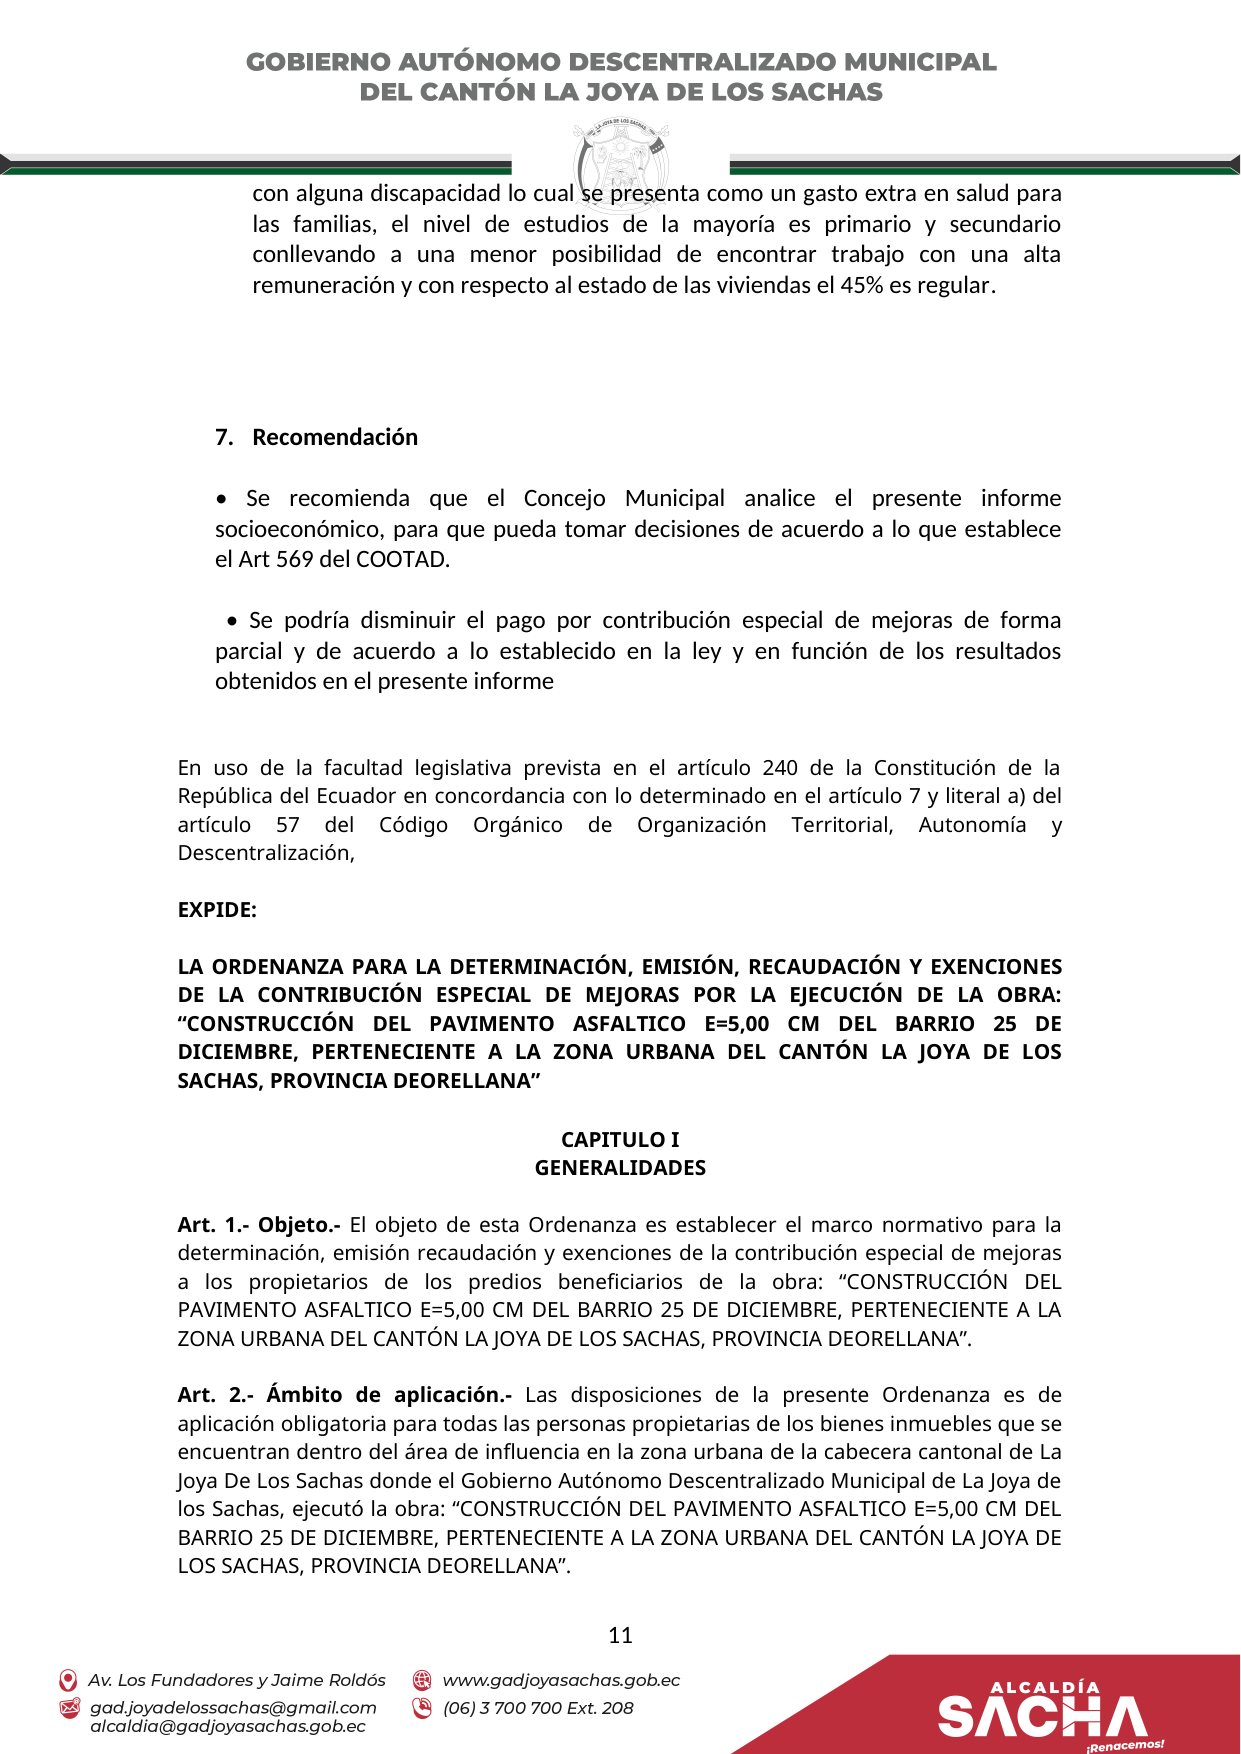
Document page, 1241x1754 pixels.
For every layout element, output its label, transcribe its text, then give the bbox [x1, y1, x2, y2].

text En uso de la facultad legislativa prevista en el artículo 240 de la Constitución de la República del Ecuador en concordancia con lo determinado en el artículo 7 y literal a) del artículo 57 del Código Orgánico de Organización Territorial, Autonomía y Descentralización, [177, 753, 1063, 867]
text • Se recomienda que el Concejo Municipal analice el presente informe socioeconómico, para que pueda tomar decisiones de acuerdo a lo que establece el Art 569 del COOTAD. [215, 482, 1063, 574]
text GENERALIDADES [177, 1153, 1063, 1182]
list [215, 177, 1063, 299]
text CAPITULO I [177, 1125, 1063, 1153]
picture [0, 15, 1241, 1754]
text • Se podría disminuir el pago por contribución especial de mejoras de forma parcial y de acuerdo a lo establecido en la ley y en función de los resultados obtenidos en el presente informe [215, 604, 1063, 696]
text Art. 2.- Ámbito de aplicación.- Las disposiciones de la presente Ordenanza es de aplicación obligatoria para todas las personas propietarias de los bienes inmuebles que se encuentran dentro del área de influencia en la zona urbana de la cabecera cantonal de La Joya De Los Sachas donde el Gobierno Autónomo Descentralizado Municipal de La Joya de los Sachas, ejecutó la obra: “CONSTRUCCIÓN DEL PAVIMENTO ASFALTICO E=5,00 CM DEL BARRIO 25 DE DICIEMBRE, PERTENECIENTE A LA ZONA URBANA DEL CANTÓN LA JOYA DE LOS SACHAS, PROVINCIA DEORELLANA”. [177, 1381, 1063, 1580]
text Art. 1.- Objeto.- El objeto de esta Ordenanza es establecer el marco normativo para la determinación, emisión recaudación y exenciones de la contribución especial de mejoras a los propietarios de los predios beneficiarios de la obra: “CONSTRUCCIÓN DEL PAVIMENTO ASFALTICO E=5,00 CM DEL BARRIO 25 DE DICIEMBRE, PERTENECIENTE A LA ZONA URBANA DEL CANTÓN LA JOYA DE LOS SACHAS, PROVINCIA DEORELLANA”. [177, 1210, 1063, 1352]
text EXPIDE: [177, 895, 1063, 923]
text LA ORDENANZA PARA LA DETERMINACIÓN, EMISIÓN, RECAUDACIÓN Y EXENCIONES DE LA CONTRIBUCIÓN ESPECIAL DE MEJORAS POR LA EJECUCIÓN DE LA OBRA: “CONSTRUCCIÓN DEL PAVIMENTO ASFALTICO E=5,00 CM DEL BARRIO 25 DE DICIEMBRE, PERTENECIENTE A LA ZONA URBANA DEL CANTÓN LA JOYA DE LOS SACHAS, PROVINCIA DEORELLANA” [177, 952, 1063, 1094]
list Recomendación [215, 421, 1063, 452]
